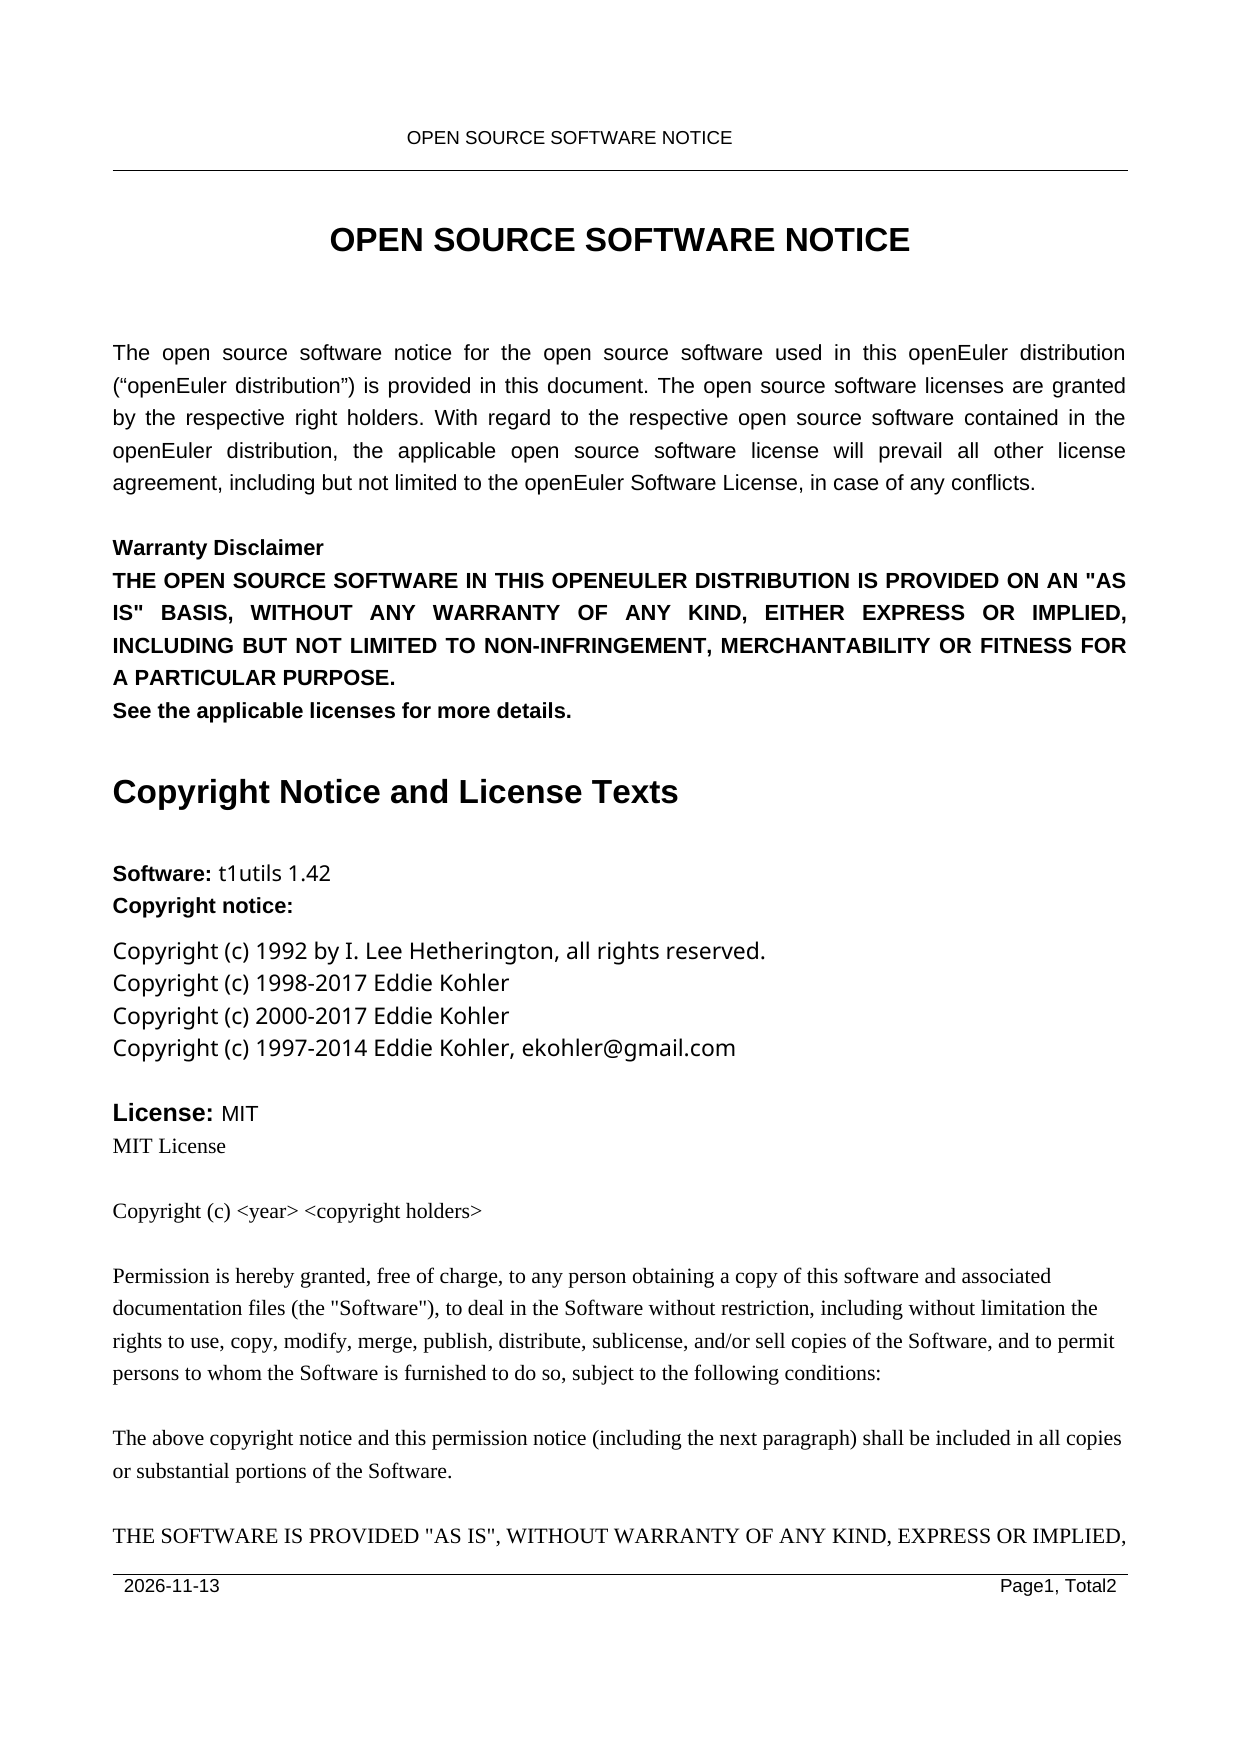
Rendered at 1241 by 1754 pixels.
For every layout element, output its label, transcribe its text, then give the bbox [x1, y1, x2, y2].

text Copyright Notice and License Texts [112, 759, 1128, 824]
text OPEN SOURCE SOFTWARE NOTICE [112, 206, 1128, 271]
text Copyright notice: [112, 889, 1128, 921]
text THE OPEN SOURCE SOFTWARE IN THIS OPENEULER DISTRIBUTION IS PROVIDED ON AN "AS IS" BASIS, WITHOUT ANY WARRANTY OF ANY KIND, EITHER EXPRESS OR IMPLIED, INCLUDING BUT NOT LIMITED TO NON-INFRINGEMENT, MERCHANTABILITY OR FITNESS FOR A PARTICULAR PURPOSE. See the applicable licenses for more details. [112, 564, 1128, 726]
title Software: t1utils 1.42 [112, 856, 1128, 889]
text Copyright (c) 1992 by I. Lee Hetherington, all rights reserved. Copyright (c) 1998-2017 Eddie Kohler Copyright (c) 2000-2017 Eddie Kohler Copyright (c) 1997-2014 Eddie Kohler, ekohler@gmail.com [112, 934, 1128, 1096]
text Warranty Disclaimer [112, 531, 1128, 564]
text The open source software notice for the open source software used in this openEuler distribution (“openEuler distribution”) is provided in this document. The open source software licenses are granted by the respective right holders. With regard to the respective open source software contained in the openEuler distribution, the applicable open source software license will prevail all other license agreement, including but not limited to the openEuler Software License, in case of any conflicts. [112, 336, 1128, 499]
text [112, 1129, 1128, 1551]
text License: MIT [112, 1096, 1128, 1129]
